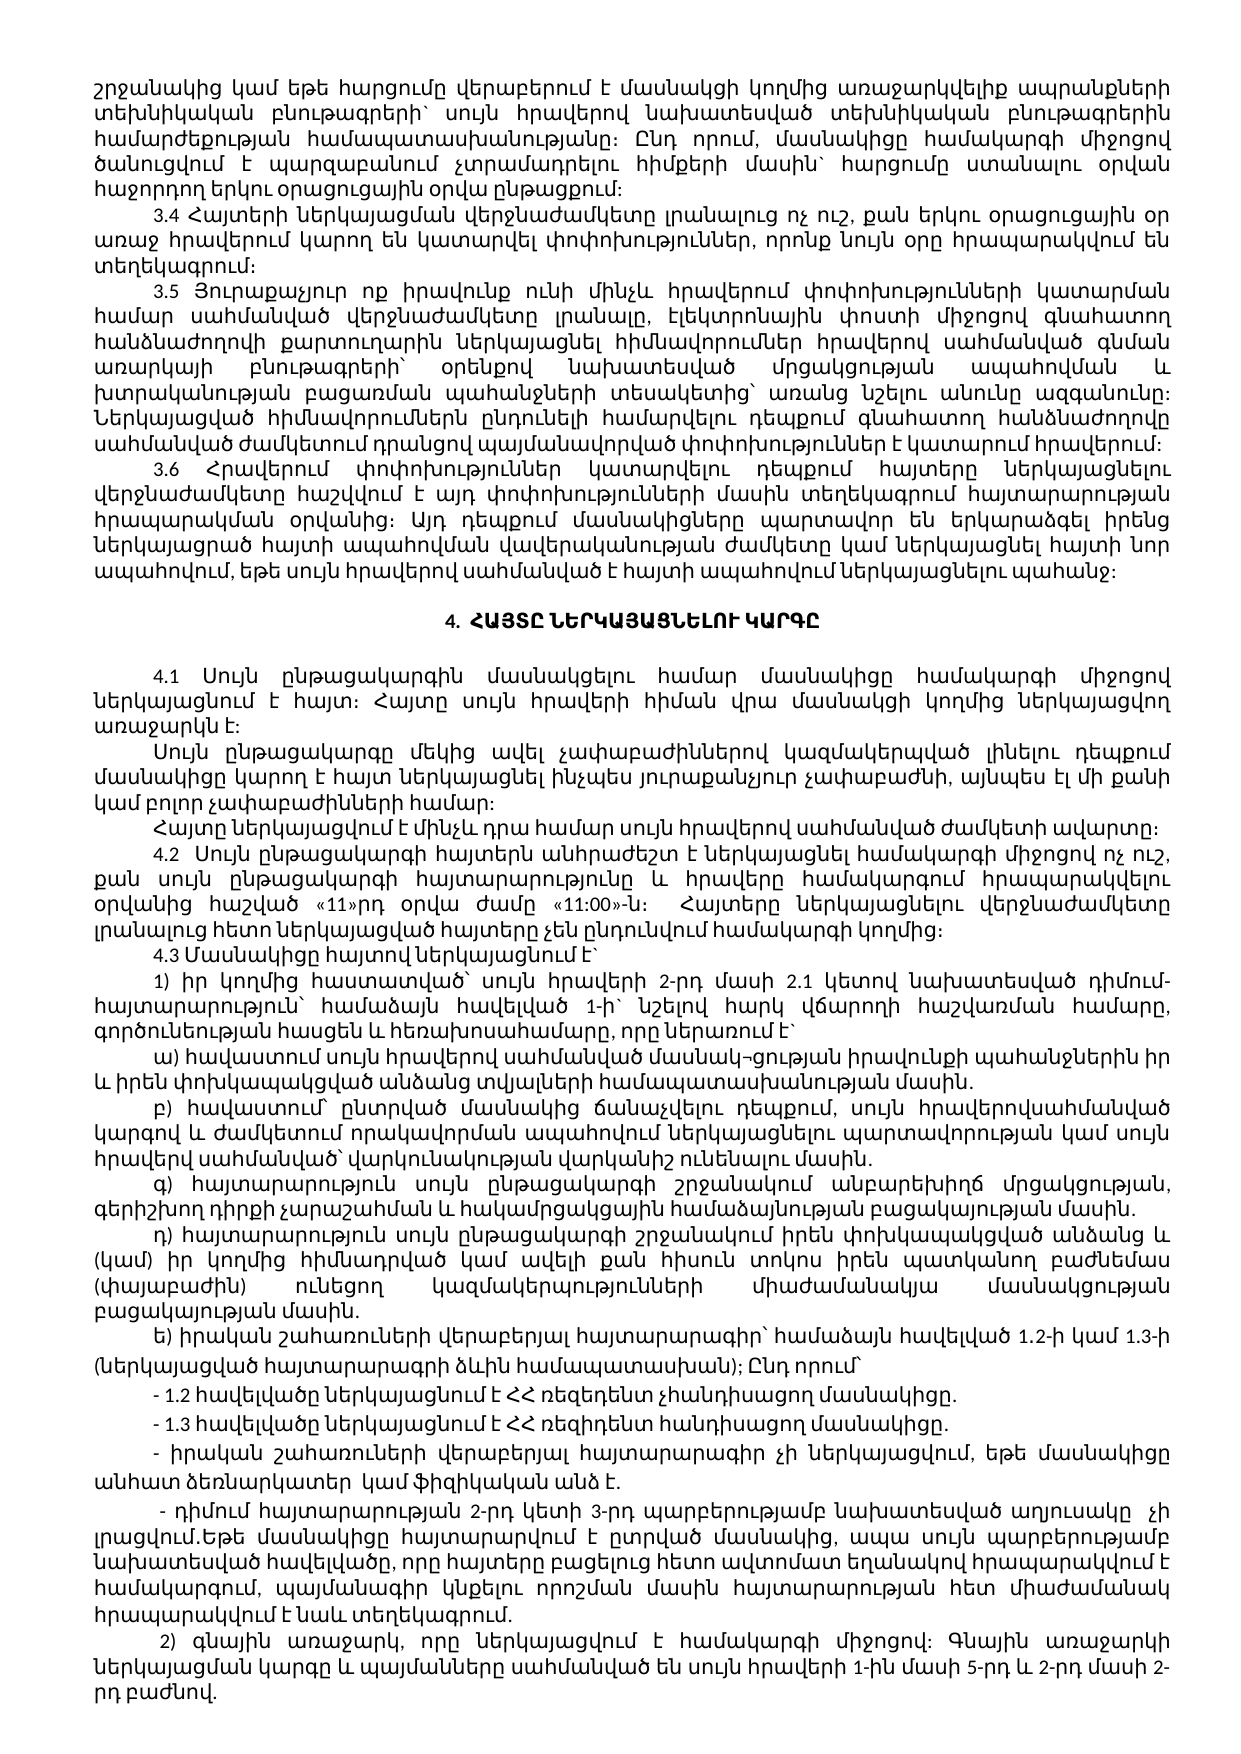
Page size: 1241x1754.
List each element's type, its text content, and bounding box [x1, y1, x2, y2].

text 2) գնային առաջարկ, որը ներկայացվում է համակարգի միջոցով: Գնային առաջարկի ներկայացման կարգը և պայմանները սահմանված են սույն հրավերի 1-ին մասի 5-րդ և 2-րդ մասի 2-րդ բաժնով. [94, 1628, 1171, 1705]
text բ) հավաստում՝ ընտրված մասնակից ճանաչվելու դեպքում, սույն հրավերովսահմանված կարգով և ժամկետում որակավորման ապահովում ներկայացնելու պարտավորության կամ սույն հրավերվ սահմանված՝ վարկունակության վարկանիշ ունենալու մասին. [94, 1095, 1171, 1171]
text 3.4 Հայտերի ներկայացման վերջնաժամկետը լրանալուց ոչ ուշ, քան երկու օրացուցային օր առաջ հրավերում կարող են կատարվել փոփոխություններ, որոնք նույն օրը հրապարակվում են տեղեկագրում։ [94, 202, 1171, 278]
text գ) հայտարարություն սույն ընթացակարգի շրջանակում անբարեխիղճ մրցակցության, գերիշխող դիրքի չարաշահման և հակամրցակցային համաձայնության բացակայության մասին. [94, 1171, 1171, 1222]
text 4.1 Սույն ընթացակարգին մասնակցելու համար մասնակիցը համակարգի միջոցով ներկայացնում է հայտ։ Հայտը սույն հրավերի հիման վրա մասնակցի կողմից ներկայացվող առաջարկն է: [94, 663, 1171, 739]
text 4.3 Մասնակիցը հայտով ներկայացնում է` [94, 942, 1171, 968]
text 3.6 Հրավերում փոփոխություններ կատարվելու դեպքում հայտերը ներկայացնելու վերջնաժամկետը հաշվվում է այդ փոփոխությունների մասին տեղեկագրում հայտարարության հրապարակման օրվանից։ Այդ դեպքում մասնակիցները պարտավոր են երկարաձգել իրենց ներկայացրած հայտի ապահովման վավերականության ժամկետը կամ ներկայացնել հայտի նոր ապահովում, եթե սույն հրավերով սահմանված է հայտի ապահովում ներկայացնելու պահանջ: [94, 456, 1171, 583]
text - դիմում հայտարարության 2-րդ կետի 3-րդ պարբերությամբ նախատեսված աղյուսակը չի լրացվում․Եթե մասնակիցը հայտարարվում է ըտրված մասնակից, ապա սույն պարբերությամբ նախատեսված հավելվածը, որը հայտերը բացելուց հետո ավտոմատ եղանակով հրապարակվում է համակարգում, պայմանագիր կնքելու որոշման մասին հայտարարության հետ միաժամանակ հրապարակվում է նաև տեղեկագրում. [94, 1499, 1171, 1628]
text Հայտը ներկայացվում է մինչև դրա համար սույն հրավերով սահմանված ժամկետի ավարտը։ [94, 815, 1171, 841]
text Սույն ընթացակարգը մեկից ավել չափաբաժիններով կազմակերպված լինելու դեպքում մասնակիցը կարող է հայտ ներկայացնել ինչպես յուրաքանչյուր չափաբաժնի, այնպես էլ մի քանի կամ բոլոր չափաբաժինների համար: [94, 739, 1171, 815]
text - 1.2 հավելվածը ներկայացնում է ՀՀ ռեզեդենտ չհանդիսացող մասնակիցը. [94, 1382, 1171, 1407]
text - 1.3 հավելվածը ներկայացնում է ՀՀ ռեզիդենտ հանդիսացող մասնակիցը. [94, 1411, 1171, 1437]
text 3.5 Յուրաքաչյուր ոք իրավունք ունի մինչև հրավերում փոփոխությունների կատարման համար սահմանված վերջնաժամկետը լրանալը, էլեկտրոնային փոստի միջոցով գնահատող հանձնաժողովի քարտուղարին ներկայացնել հիմնավորումներ հրավերով սահմանված գնման առարկայի բնութագրերի՝ օրենքով նախատեսված մրցակցության ապահովման և խտրականության բացառման պահանջների տեսակետից՝ առանց նշելու անունը ազգանունը: Ներկայացված հիմնավորումներն ընդունելի համարվելու դեպքում գնահատող հանձնաժողովը սահմանված ժամկետում դրանցով պայմանավորված փոփոխություններ է կատարում հրավերում: [94, 278, 1171, 456]
text ե) իրական շահառուների վերաբերյալ հայտարարագիր՝ համաձայն հավելված 1․2-ի կամ 1.3-ի (ներկայացված հայտարարագրի ձևին համապատասխան); Ընդ որում՝ [94, 1324, 1171, 1378]
text ա) հավաստում սույն հրավերով սահմանված մասնակ¬ցության իրավունքի պահանջներին իր և իրեն փոխկապակցված անձանց տվյալների համապատասխանության մասին. [94, 1044, 1171, 1095]
text 1) իր կողմից հաստատված՝ սույն հրավերի 2-րդ մասի 2.1 կետով նախատեսված դիմում-հայտարարություն՝ համաձայն հավելված 1-ի` նշելով հարկ վճարողի հաշվառման համարը, գործունեության հասցեն և հեռախոսահամարը, որը ներառում է` [94, 968, 1171, 1044]
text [94, 75, 1171, 202]
text 4.2 Սույն ընթացակարգի հայտերն անհրաժեշտ է ներկայացնել համակարգի միջոցով ոչ ուշ, քան սույն ընթացակարգի հայտարարությունը և հրավերը համակարգում հրապարակվելու օրվանից հաշված «11»րդ օրվա ժամը «11:00»-ն։ Հայտերը ներկայացնելու վերջնաժամկետը լրանալուց հետո ներկայացված հայտերը չեն ընդունվում համակարգի կողմից։ [94, 841, 1171, 942]
text - իրական շահառուների վերաբերյալ հայտարարագիր չի ներկայացվում, եթե մասնակիցը անհատ ձեռնարկատեր կամ ֆիզիկական անձ է. [94, 1440, 1171, 1495]
text դ) հայտարարություն սույն ընթացակարգի շրջանակում իրեն փոխկապակցված անձանց և (կամ) իր կողմից հիմնադրված կամ ավելի քան հիսուն տոկոս իրեն պատկանող բաժնեմաս (փայաբաժին) ունեցող կազմակերպությունների միաժամանակյա մասնակցության բացակայության մասին. [94, 1222, 1171, 1324]
text 4. ՀԱՅՏԸ ՆԵՐԿԱՅԱՑՆԵԼՈՒ ԿԱՐԳԸ [94, 609, 1171, 634]
